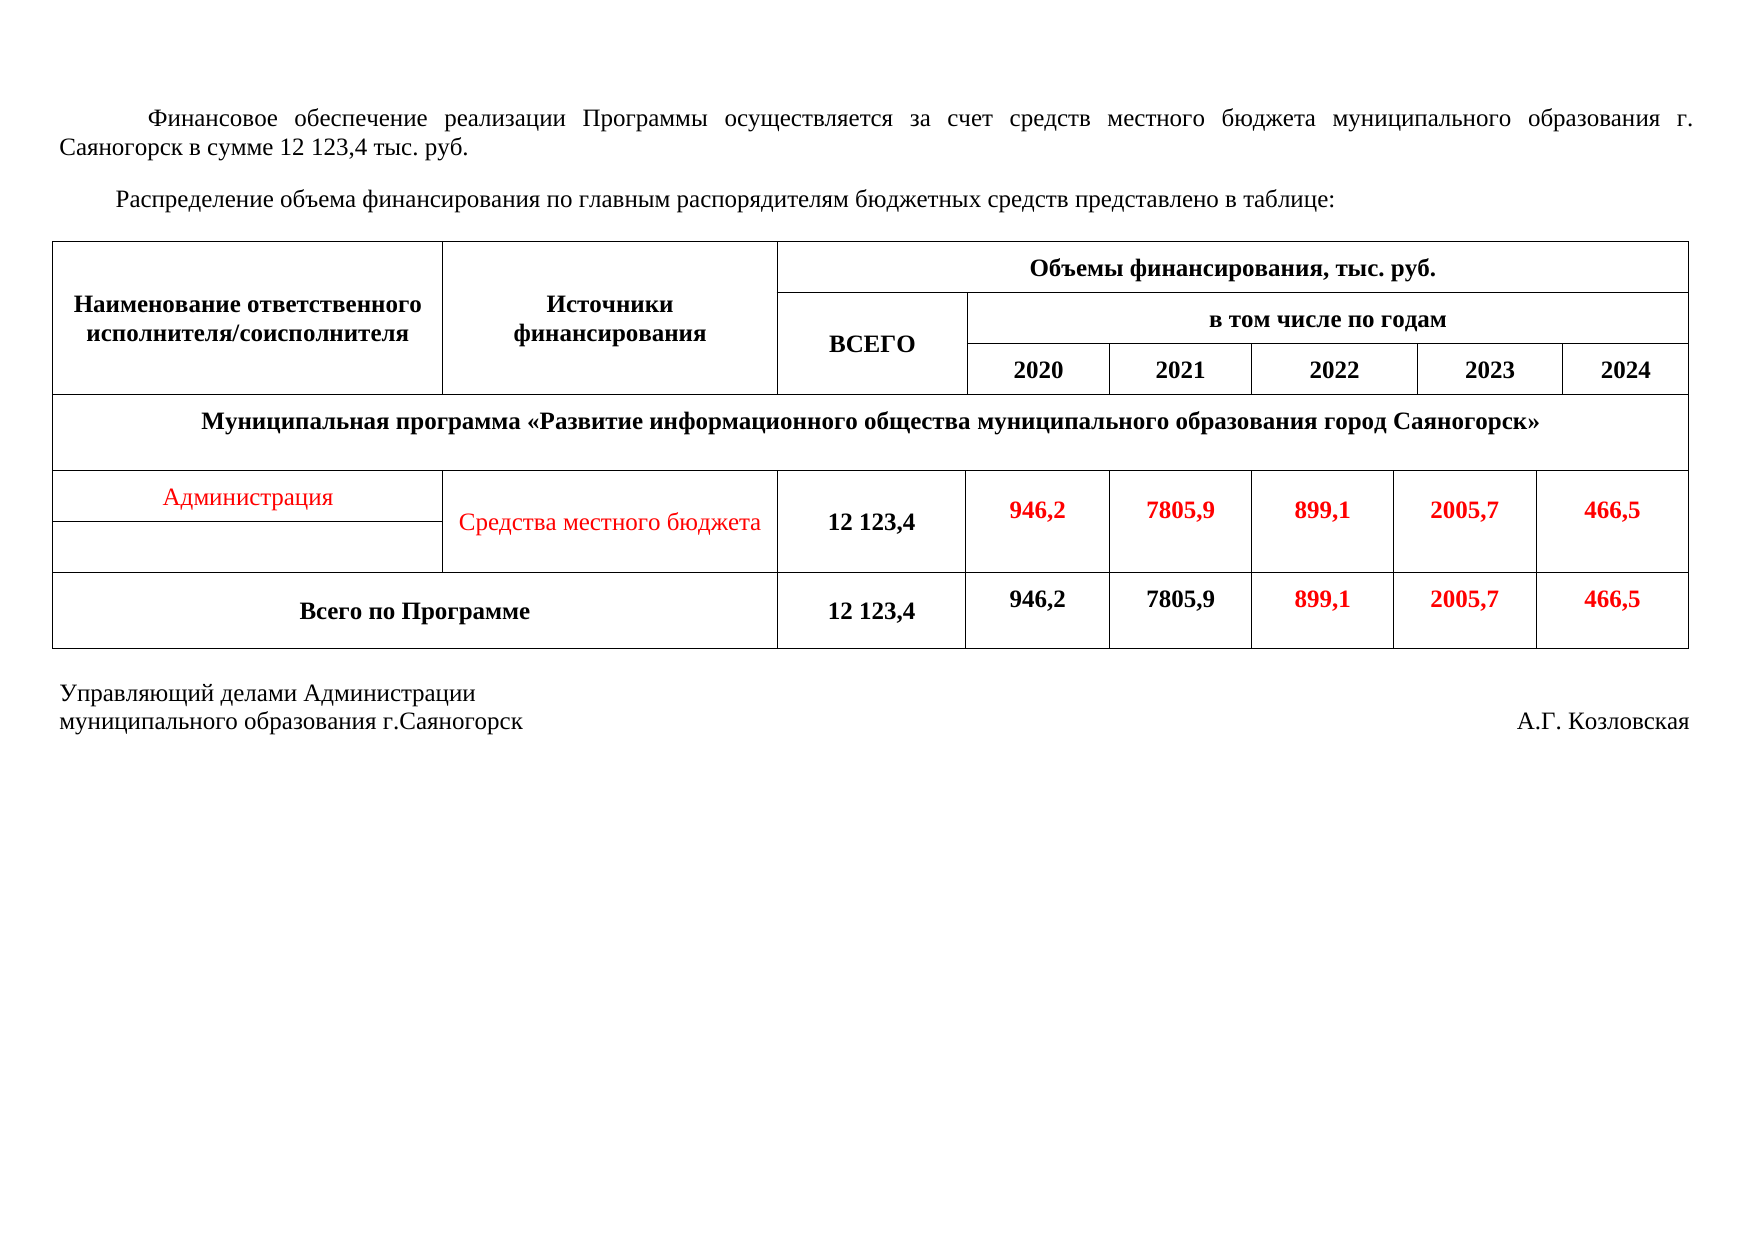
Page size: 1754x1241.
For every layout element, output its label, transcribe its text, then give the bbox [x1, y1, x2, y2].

table_header Наименование ответственного исполнителя/соисполнителя [53, 242, 442, 394]
table_cell Администрация [53, 471, 442, 521]
table_header Источники финансирования [443, 242, 777, 394]
table_cell 2021 [1110, 344, 1251, 394]
table_cell 2005,7 [1394, 573, 1536, 648]
table_header Объемы финансирования, тыс. руб. [778, 242, 1688, 292]
table_cell 7805,9 [1110, 573, 1251, 648]
table_cell 12 123,4 [778, 471, 965, 572]
table_cell Всего по Программе [53, 573, 777, 648]
table_cell 899,1 [1252, 471, 1393, 572]
table_cell 2024 [1563, 344, 1688, 394]
table_cell в том числе по годам [968, 293, 1688, 343]
table_cell 466,5 [1537, 573, 1688, 648]
table_cell 466,5 [1537, 471, 1688, 572]
table_cell Муниципальная программа «Развитие информационного общества муниципального образования город Саяногорск» [53, 395, 1688, 470]
table_cell 2020 [968, 344, 1109, 394]
table_cell ВСЕГО [778, 293, 967, 394]
table_cell 2023 [1418, 344, 1562, 394]
table_cell Средства местного бюджета [443, 471, 777, 572]
table_cell 2005,7 [1394, 471, 1536, 572]
text муниципального образования г.Саяногорск А.Г. Козловская [59, 706, 1695, 735]
table_cell 946,2 [966, 471, 1109, 572]
table_cell 7805,9 [1110, 471, 1251, 572]
text Распределение объема финансирования по главным распорядителям бюджетных средств представлено в таблице: [59, 184, 1695, 212]
table_cell 2022 [1252, 344, 1417, 394]
table_cell 946,2 [966, 573, 1109, 648]
table_cell [53, 522, 442, 572]
table_cell 899,1 [1252, 573, 1393, 648]
text Финансовое обеспечение реализации Программы осуществляется за счет средств местного бюджета муниципального образования г. Саяногорск в сумме 12 123,4 тыс. руб. [59, 103, 1695, 161]
text Управляющий делами Администрации [59, 678, 1695, 706]
table_cell 12 123,4 [778, 573, 965, 648]
